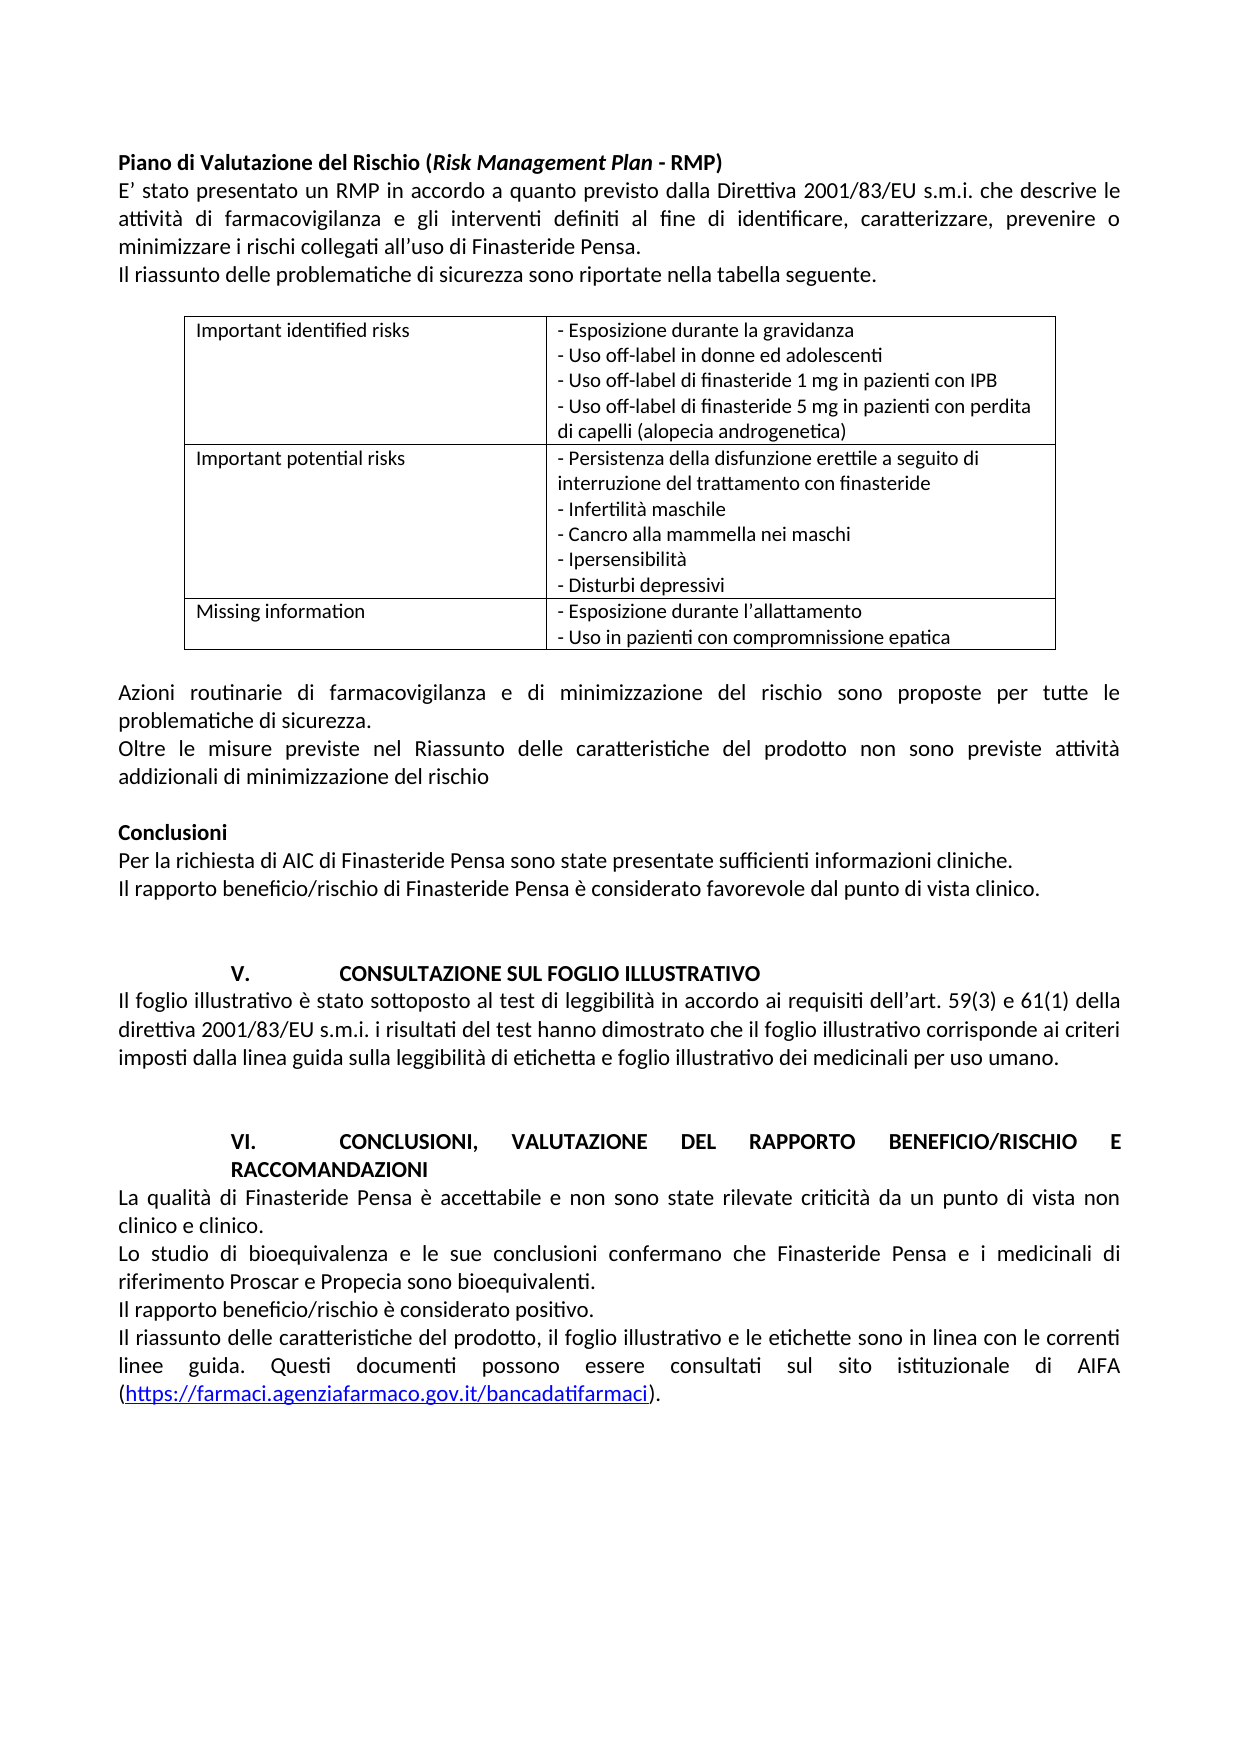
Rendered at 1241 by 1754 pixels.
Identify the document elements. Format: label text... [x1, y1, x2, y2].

text Il rapporto beneficio/rischio è considerato positivo. [118, 1295, 1122, 1323]
text Il foglio illustrativo è stato sottoposto al test di leggibilità in accordo ai requisiti dell’art. 59(3) e 61(1) della direttiva 2001/83/EU s.m.i. i risultati del test hanno dimostrato che il foglio illustrativo corrisponde ai criteri imposti dalla linea guida sulla leggibilità di etichetta e foglio illustrativo dei medicinali per uso umano. [118, 987, 1122, 1071]
text V. CONSULTAZIONE SUL FOGLIO ILLUSTRATIVO [231, 959, 1122, 987]
table_cell Important potential risks [185, 445, 546, 597]
list Piano di Valutazione del Rischio (Risk Management Plan - RMP) [118, 148, 1122, 176]
list Oltre le misure previste nel Riassunto delle caratteristiche del prodotto non sono previste attività addizionali di minimizzazione del rischio [118, 734, 1122, 791]
table_header Important identified risks [185, 317, 546, 444]
list Il riassunto delle problematiche di sicurezza sono riportate nella tabella seguente. [118, 260, 1122, 288]
text Lo studio di bioequivalenza e le sue conclusioni confermano che Finasteride Pensa e i medicinali di riferimento Proscar e Propecia sono bioequivalenti. [118, 1239, 1122, 1295]
list Azioni routinarie di farmacovigilanza e di minimizzazione del rischio sono proposte per tutte le problematiche di sicurezza. [118, 678, 1122, 734]
text Il riassunto delle caratteristiche del prodotto, il foglio illustrativo e le etichette sono in linea con le correnti linee guida. Questi documenti possono essere consultati sul sito istituzionale di AIFA (https://farmaci.agenziafarmaco.gov.it/bancadatifarmaci). [118, 1323, 1122, 1407]
table_header - Esposizione durante la gravidanza - Uso off-label in donne ed adolescenti - Uso off-label di finasteride 1 mg in pazienti con IPB - Uso off-label di finasteride 5 mg in pazienti con perdita di capelli (alopecia androgenetica) [547, 317, 1055, 444]
table_cell Missing information [185, 599, 546, 649]
list Per la richiesta di AIC di Finasteride Pensa sono state presentate sufficienti informazioni cliniche. [118, 847, 1122, 874]
list Il rapporto beneficio/rischio di Finasteride Pensa è considerato favorevole dal punto di vista clinico. [118, 874, 1122, 903]
table_cell - Esposizione durante l’allattamento - Uso in pazienti con compromnissione epatica [547, 599, 1055, 649]
text La qualità di Finasteride Pensa è accettabile e non sono state rilevate criticità da un punto di vista non clinico e clinico. [118, 1183, 1122, 1239]
list E’ stato presentato un RMP in accordo a quanto previsto dalla Direttiva 2001/83/EU s.m.i. che descrive le attività di farmacovigilanza e gli interventi definiti al fine di identificare, caratterizzare, prevenire o minimizzare i rischi collegati all’uso di Finasteride Pensa. [118, 176, 1122, 260]
list Conclusioni [118, 818, 1122, 847]
table_cell - Persistenza della disfunzione erettile a seguito di interruzione del trattamento con finasteride - Infertilità maschile - Cancro alla mammella nei maschi - Ipersensibilità - Disturbi depressivi [547, 445, 1055, 597]
text VI. CONCLUSIONI, VALUTAZIONE DEL RAPPORTO BENEFICIO/RISCHIO E RACCOMANDAZIONI [231, 1127, 1122, 1183]
